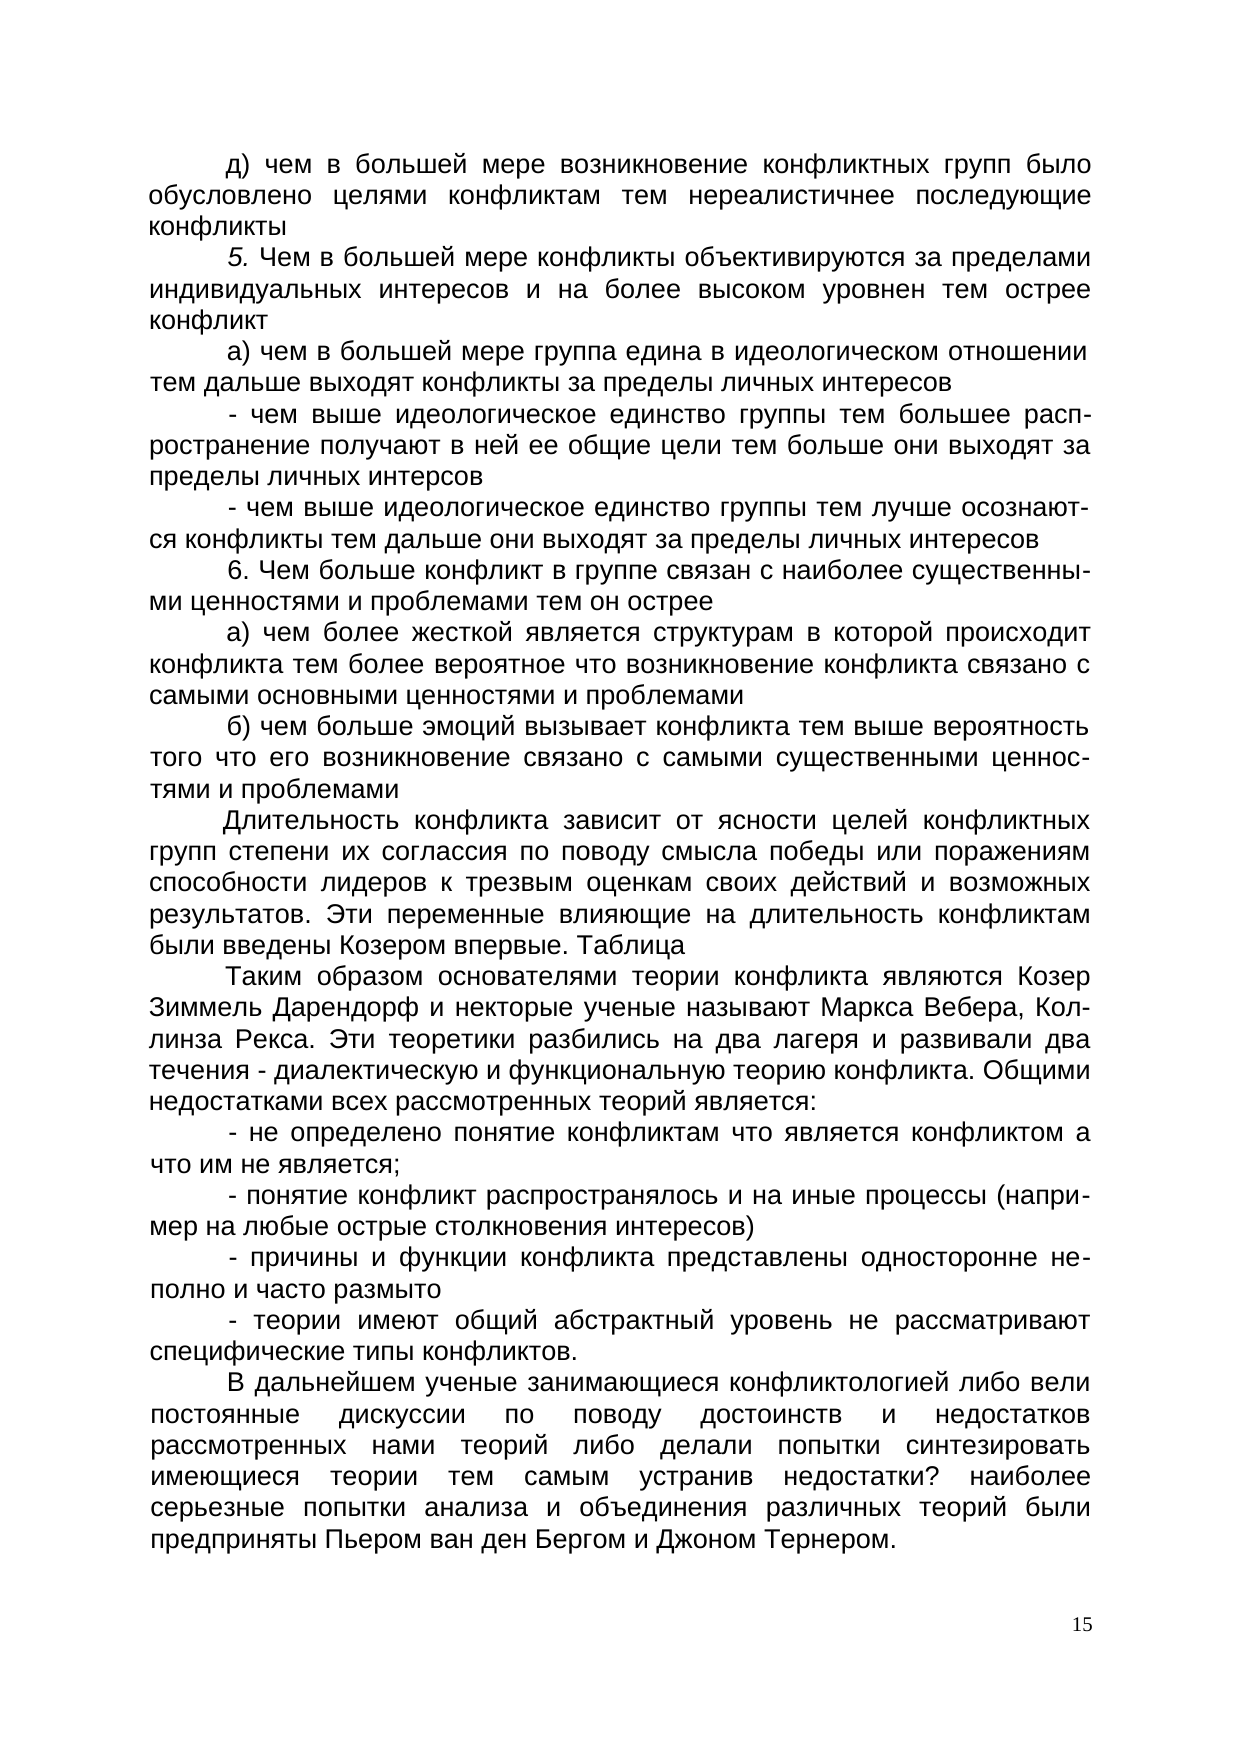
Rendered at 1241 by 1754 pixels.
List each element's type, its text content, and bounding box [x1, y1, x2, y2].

text а) чем в большей мере группа едина в идеологическом отношении тем дальше выходят конфликты за пределы личных интересов [150, 335, 1088, 398]
text 5. Чем в большей мере конфликты объективируются за пределами индивидуальных интересов и на более высоком уровнен тем острее конфликт [149, 241, 1092, 335]
text - причины и функции конфликта представлены односторонне неполно и часто размыто [150, 1241, 1091, 1304]
text - чем выше идеологическое единство группы тем лучше осознают- ся конфликты тем дальше они выходят за пределы личных интересов [149, 491, 1090, 554]
text Длительность конфликта зависит от ясности целей конфликтных групп степени их соглассия по поводу смысла победы или поражениям способности лидеров к трезвым оценкам своих действий и возможных результатов. Эти переменные влияющие на длительность конфликтам были введены Козером впервые. Таблица [149, 804, 1091, 960]
text Таким образом основателями теории конфликта являются Козер Зиммель Дарендорф и некторые ученые называют Маркса Вебера, Кол- линза Рекса. Эти теоретики разбились на два лагеря и развивали два течения - диалектическую и функциональную теорию конфликта. Общими недостатками всех рассмотренных теорий является: [148, 960, 1092, 1116]
text д) чем в большей мере возникновение конфликтных групп было обусловлено целями конфликтам тем нереалистичнее последующие конфликты [148, 148, 1092, 241]
text - не определено понятие конфликтам что является конфликтом а что им не является; [150, 1116, 1092, 1179]
text В дальнейшем ученые занимающиеся конфликтологией либо вели постоянные дискуссии по поводу достоинств и недостатков рассмотренных нами теорий либо делали попытки синтезировать имеющиеся теории тем самым устранив недостатки? наиболее серьезные попытки анализа и объединения различных теорий были предприняты Пьером ван ден Бергом и Джоном Тернером. [150, 1366, 1092, 1554]
text а) чем более жесткой является структурам в которой происходит конфликта тем более вероятное что возникновение конфликта связано с самыми основными ценностями и проблемами [149, 616, 1092, 710]
text 6. Чем больше конфликт в группе связан с наиболее существенными ценностями и проблемами тем он острее [149, 554, 1091, 616]
text - теории имеют общий абстрактный уровень не рассматривают специфические типы конфликтов. [149, 1304, 1092, 1366]
text - понятие конфликт распространялось и на иные процессы (например на любые острые столкновения интересов) [149, 1179, 1091, 1241]
text б) чем больше эмоций вызывает конфликта тем выше вероятность того что его возникновение связано с самыми существенными ценностями и проблемами [150, 710, 1090, 804]
text - чем выше идеологическое единство группы тем большее распространение получают в ней ее общие цели тем больше они выходят за пределы личных интерсов [149, 398, 1092, 491]
